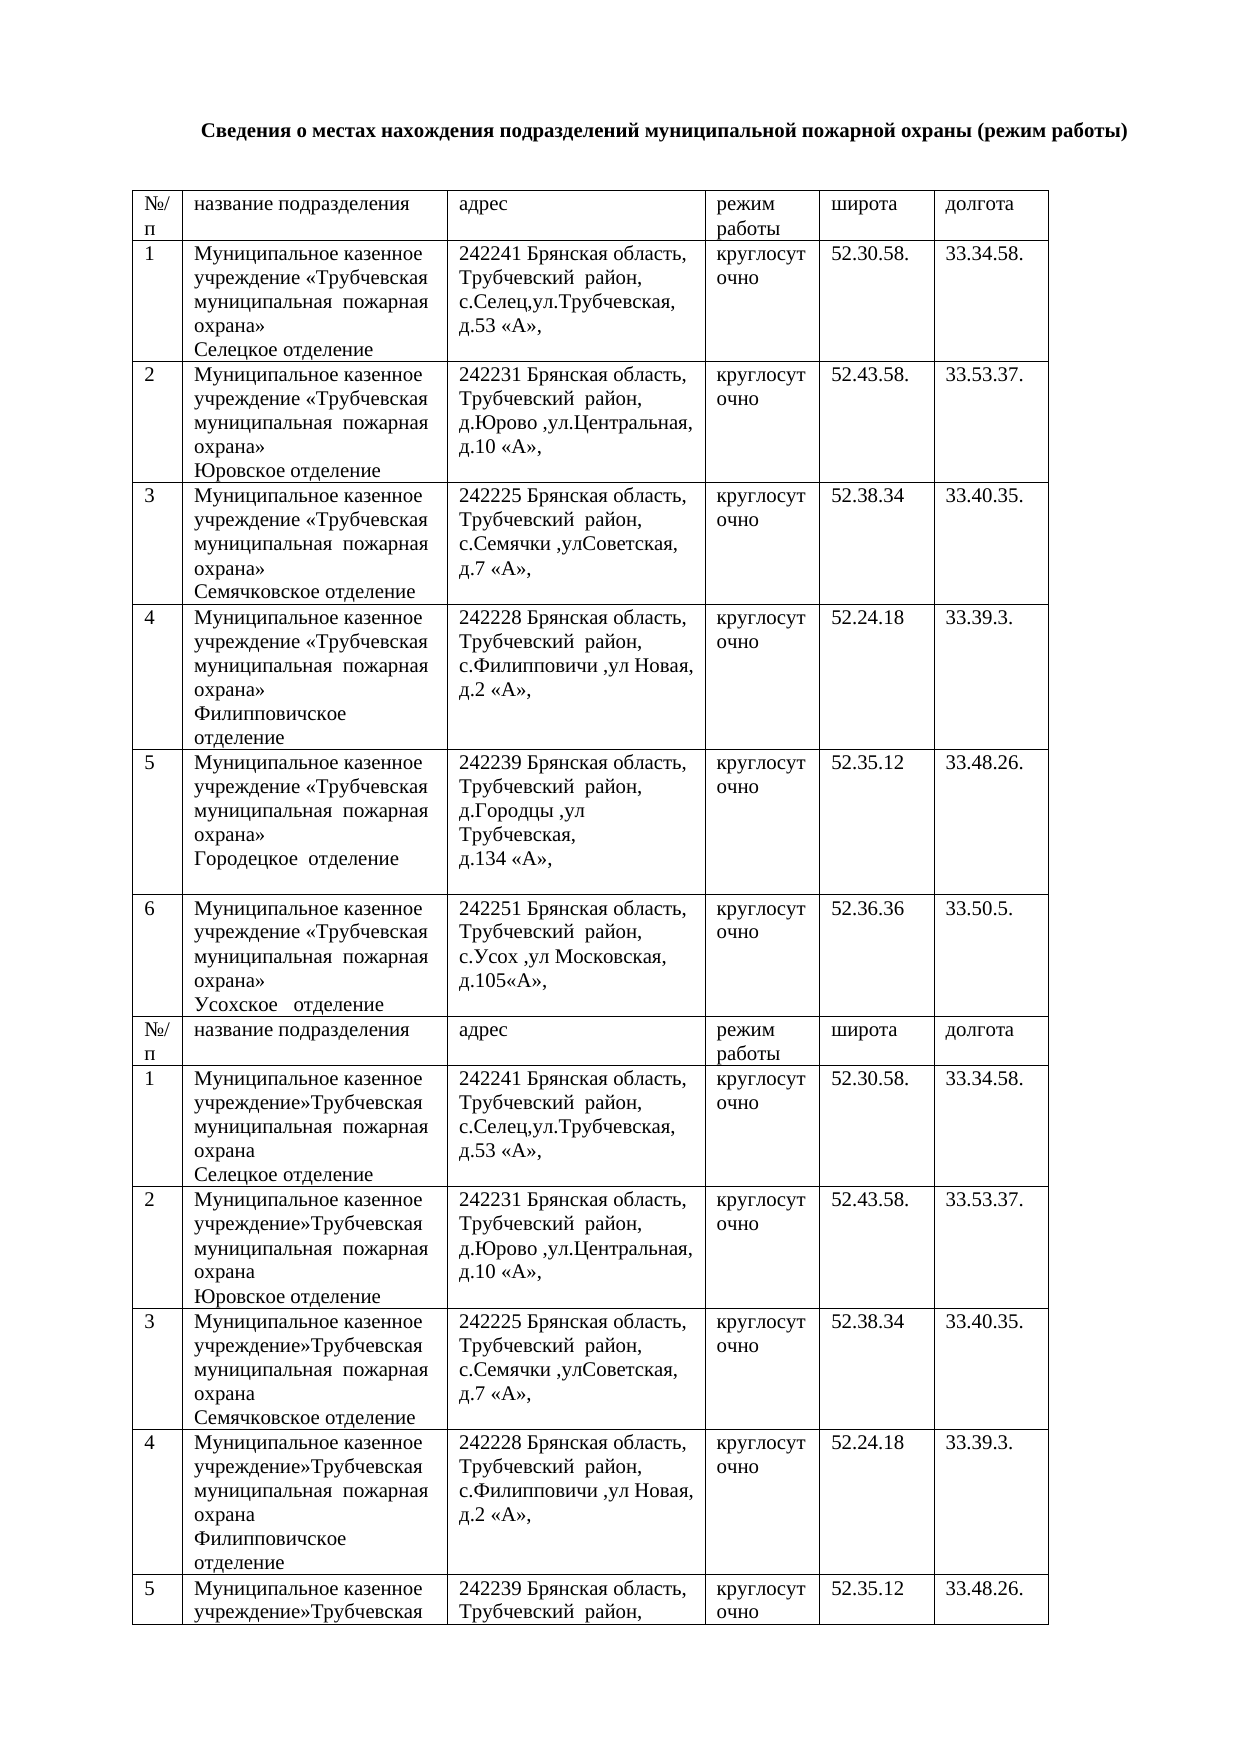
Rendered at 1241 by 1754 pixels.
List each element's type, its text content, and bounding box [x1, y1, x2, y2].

table_cell Муниципальное казенное учреждение «Трубчевская муниципальная пожарная охрана» Филипповичское отделение [183, 605, 447, 749]
table_cell 242231 Брянская область, Трубчевский район, д.Юрово ,ул.Центральная, д.10 «А», [448, 1187, 705, 1308]
table_cell 242241 Брянская область, Трубчевский район, с.Селец,ул.Трубчевская, д.53 «А», [448, 1066, 705, 1186]
table_cell 4 [133, 1430, 182, 1574]
table_cell 52.35.12 [820, 750, 934, 894]
text Сведения о местах нахождения подразделений муниципальной пожарной охраны (режим работы) [177, 118, 1152, 142]
table_cell круглосуточно [706, 1309, 819, 1429]
table_cell 1 [133, 1066, 182, 1186]
table_header №/п [133, 191, 182, 239]
table_cell широта [820, 1017, 934, 1065]
table_cell 242239 Брянская область, Трубчевский район, д.Городцы ,ул Трубчевская, д.134 «А», [448, 750, 705, 894]
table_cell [448, 1575, 705, 1623]
table_cell 242228 Брянская область, Трубчевский район, с.Филипповичи ,ул Новая, д.2 «А», [448, 1430, 705, 1574]
table_cell 2 [133, 362, 182, 482]
table_cell 2 [133, 1187, 182, 1308]
table_cell круглосуточно [706, 1575, 819, 1623]
table_cell круглосуточно [706, 605, 819, 749]
table_cell режим работы [706, 1017, 819, 1065]
table_cell круглосуточно [706, 1066, 819, 1186]
table_cell 52.43.58. [820, 1187, 934, 1308]
table_header адрес [448, 191, 705, 239]
table_cell круглосуточно [706, 362, 819, 482]
table_cell Муниципальное казенное учреждение»Трубчевская муниципальная пожарная охрана Селецкое отделение [183, 1066, 447, 1186]
table_cell 242225 Брянская область, Трубчевский район, с.Семячки ,улСоветская, д.7 «А», [448, 483, 705, 603]
table_cell 33.39.3. [935, 605, 1048, 749]
table_cell 33.50.5. [935, 895, 1048, 1016]
table_cell 52.38.34 [820, 483, 934, 603]
table_cell 5 [133, 750, 182, 894]
table_cell Муниципальное казенное учреждение «Трубчевская муниципальная пожарная охрана» Усохское отделение [183, 895, 447, 1016]
table_cell 33.39.3. [935, 1430, 1048, 1574]
table_cell 52.36.36 [820, 895, 934, 1016]
table_cell 52.38.34 [820, 1309, 934, 1429]
table_cell круглосуточно [706, 750, 819, 894]
table_cell 52.24.18 [820, 1430, 934, 1574]
table_cell 33.48.26. [935, 750, 1048, 894]
table_cell 242241 Брянская область, Трубчевский район, с.Селец,ул.Трубчевская, д.53 «А», [448, 241, 705, 361]
table_cell Муниципальное казенное учреждение «Трубчевская муниципальная пожарная охрана» Городецкое отделение [183, 750, 447, 894]
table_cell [183, 1575, 447, 1623]
table_cell Муниципальное казенное учреждение»Трубчевская муниципальная пожарная охрана Юровское отделение [183, 1187, 447, 1308]
table_cell 5 [133, 1575, 182, 1623]
table_header широта [820, 191, 934, 239]
table_cell 33.34.58. [935, 1066, 1048, 1186]
table_cell круглосуточно [706, 241, 819, 361]
table_cell название подразделения [183, 1017, 447, 1065]
table_cell Муниципальное казенное учреждение «Трубчевская муниципальная пожарная охрана» Селецкое отделение [183, 241, 447, 361]
table_cell 3 [133, 483, 182, 603]
table_cell 33.40.35. [935, 1309, 1048, 1429]
table_cell 33.48.26. [935, 1575, 1048, 1623]
table_header название подразделения [183, 191, 447, 239]
table_cell адрес [448, 1017, 705, 1065]
table_cell 33.53.37. [935, 362, 1048, 482]
table_cell 3 [133, 1309, 182, 1429]
table_header долгота [935, 191, 1048, 239]
table_cell Муниципальное казенное учреждение»Трубчевская муниципальная пожарная охрана Филипповичское отделение [183, 1430, 447, 1574]
table_cell 52.30.58. [820, 1066, 934, 1186]
table_cell 33.34.58. [935, 241, 1048, 361]
table_cell 242251 Брянская область, Трубчевский район, с.Усох ,ул Московская, д.105«А», [448, 895, 705, 1016]
table_cell 52.35.12 [820, 1575, 934, 1623]
table_cell 52.24.18 [820, 605, 934, 749]
table_cell круглосуточно [706, 483, 819, 603]
table_cell круглосуточно [706, 895, 819, 1016]
table_cell долгота [935, 1017, 1048, 1065]
table_cell 1 [133, 241, 182, 361]
table_cell 242225 Брянская область, Трубчевский район, с.Семячки ,улСоветская, д.7 «А», [448, 1309, 705, 1429]
table_cell 33.40.35. [935, 483, 1048, 603]
table_cell круглосуточно [706, 1187, 819, 1308]
table_cell Муниципальное казенное учреждение «Трубчевская муниципальная пожарная охрана» Юровское отделение [183, 362, 447, 482]
table_cell Муниципальное казенное учреждение «Трубчевская муниципальная пожарная охрана» Семячковское отделение [183, 483, 447, 603]
table_cell 242228 Брянская область, Трубчевский район, с.Филипповичи ,ул Новая, д.2 «А», [448, 605, 705, 749]
table_cell №/п [133, 1017, 182, 1065]
table_cell 6 [133, 895, 182, 1016]
table_cell 33.53.37. [935, 1187, 1048, 1308]
table_cell 52.30.58. [820, 241, 934, 361]
table_cell 52.43.58. [820, 362, 934, 482]
table_cell 242231 Брянская область, Трубчевский район, д.Юрово ,ул.Центральная, д.10 «А», [448, 362, 705, 482]
table_cell круглосуточно [706, 1430, 819, 1574]
table_cell 4 [133, 605, 182, 749]
table_cell Муниципальное казенное учреждение»Трубчевская муниципальная пожарная охрана Семячковское отделение [183, 1309, 447, 1429]
table_header режим работы [706, 191, 819, 239]
